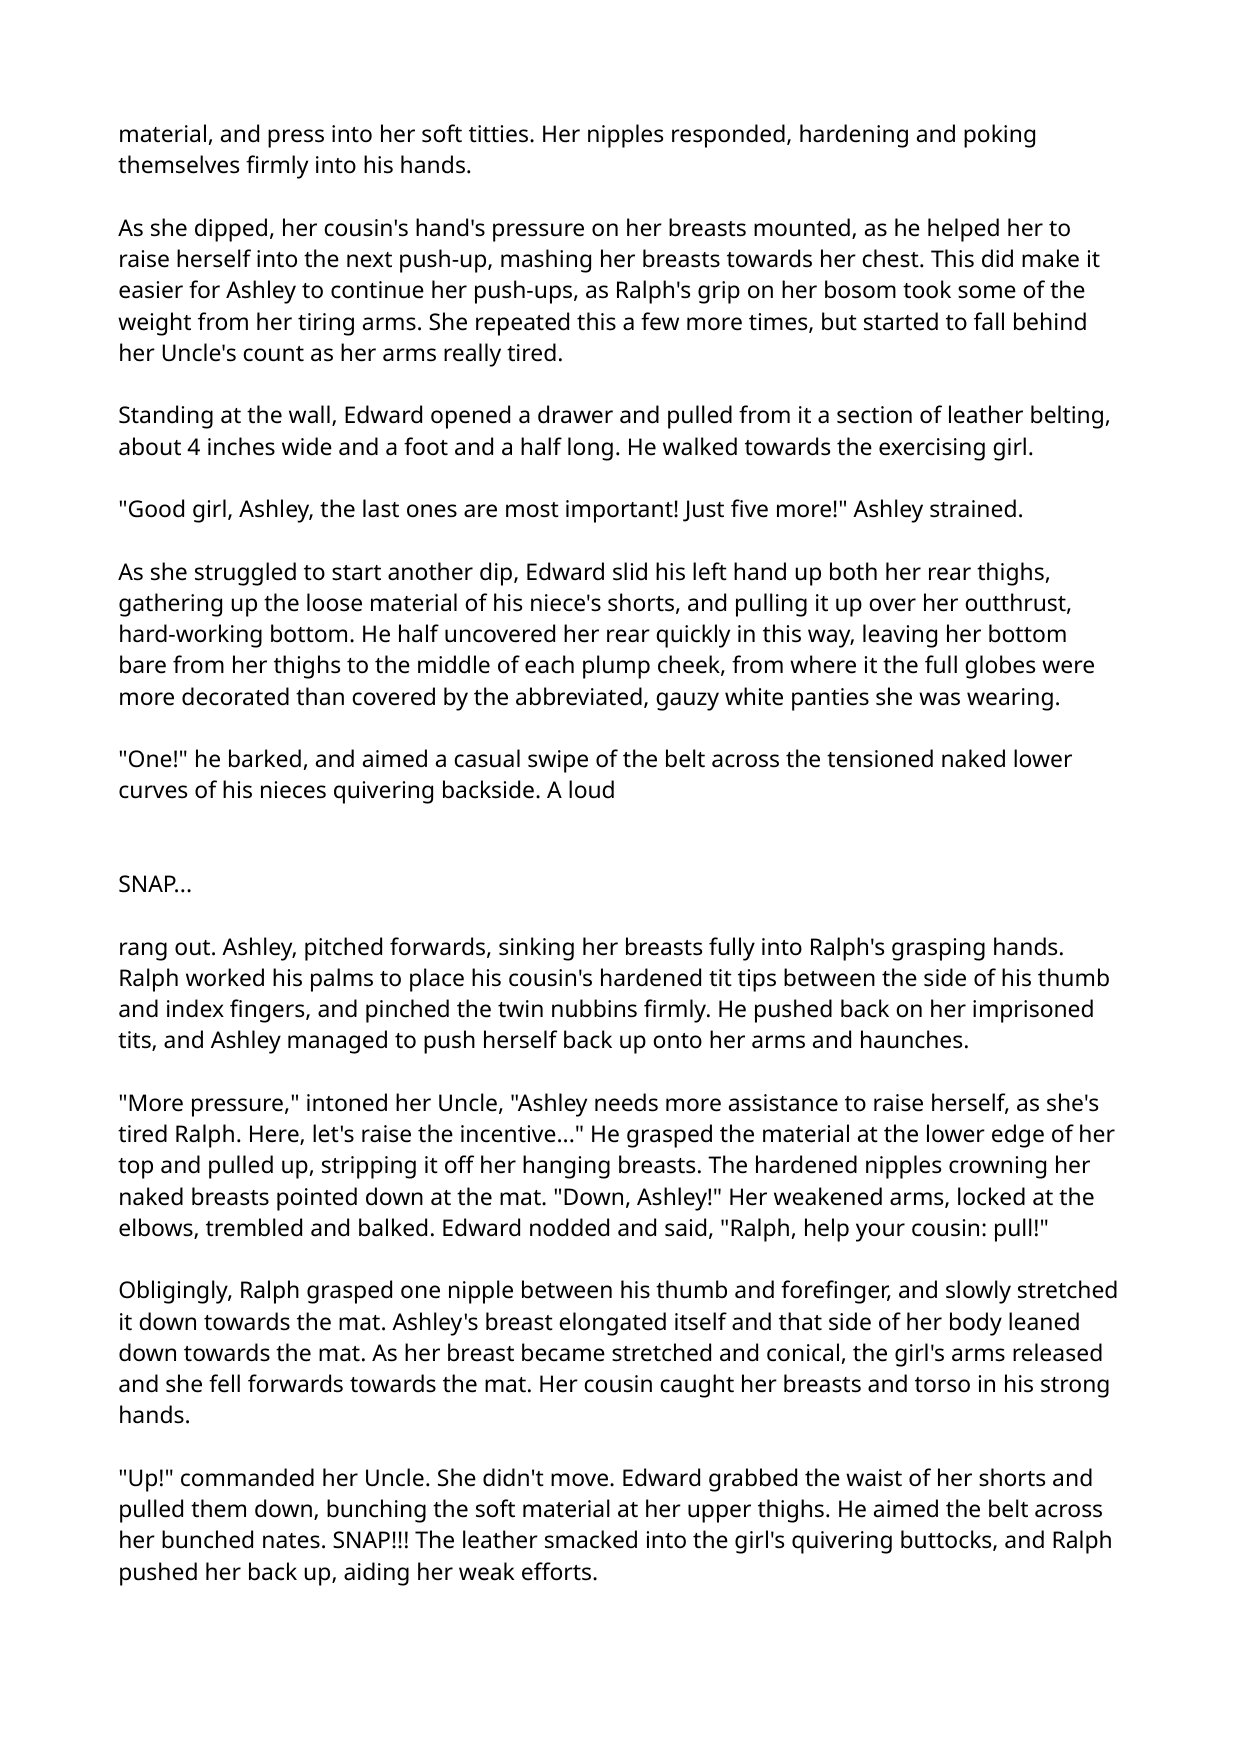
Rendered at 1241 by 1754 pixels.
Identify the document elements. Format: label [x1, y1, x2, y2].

text [118, 868, 1122, 1618]
text [118, 118, 1122, 806]
